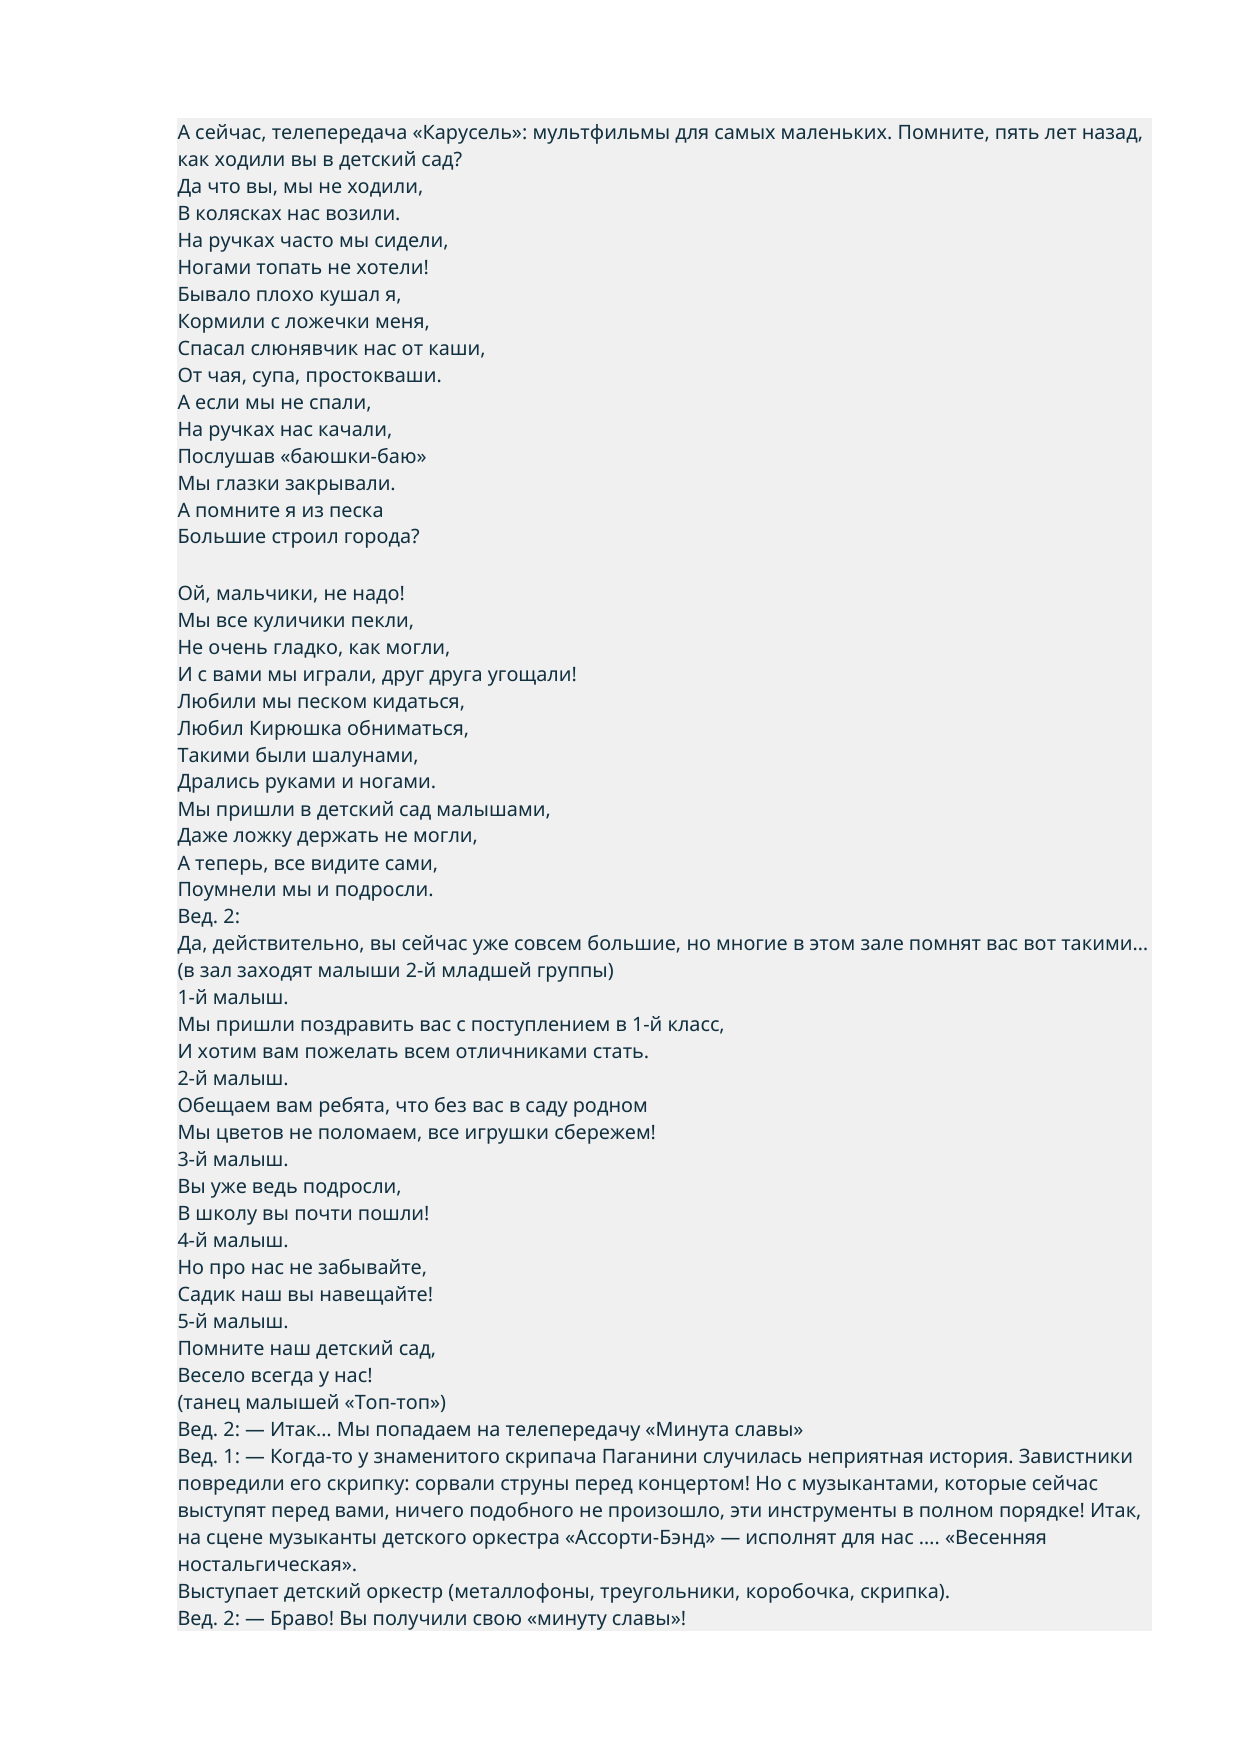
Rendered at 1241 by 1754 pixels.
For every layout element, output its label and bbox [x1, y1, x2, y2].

text [177, 579, 1152, 1631]
text [177, 118, 1152, 550]
